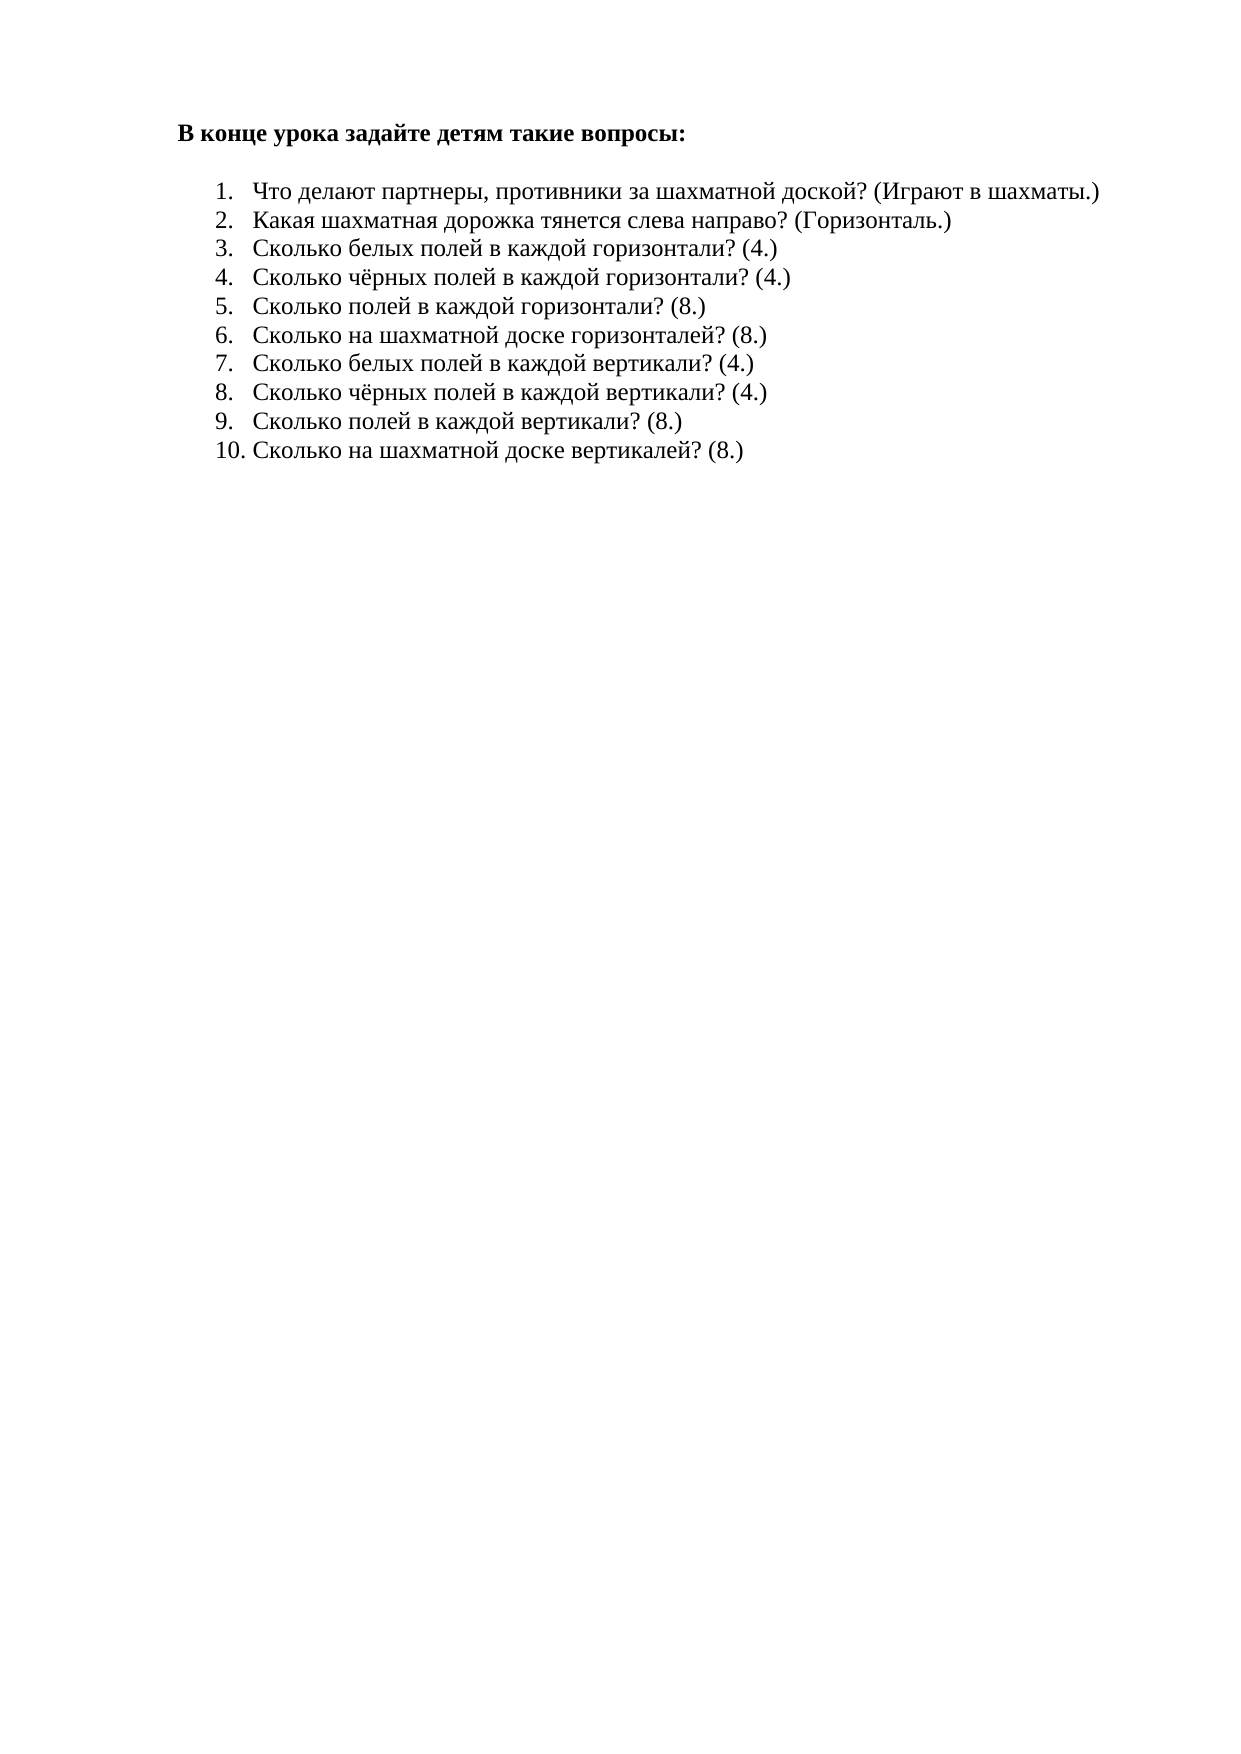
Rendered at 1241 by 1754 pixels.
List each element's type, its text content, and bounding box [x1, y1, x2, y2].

list Сколько белых полей в каждой вертикали? (4.) [215, 348, 1152, 377]
list Что делают партнеры, противники за шахматной доской? (Играют в шахматы.) [215, 176, 1152, 205]
text В конце урока задайте детям такие вопросы: [177, 118, 1152, 147]
list Сколько чёрных полей в каждой вертикали? (4.) [215, 377, 1152, 406]
list Сколько полей в каждой вертикали? (8.) [215, 406, 1152, 435]
list Сколько чёрных полей в каждой горизонтали? (4.) [215, 262, 1152, 291]
list Какая шахматная дорожка тянется слева направо? (Горизонталь.) [215, 205, 1152, 233]
list Сколько белых полей в каждой горизонтали? (4.) [215, 233, 1152, 262]
list Сколько на шахматной доске вертикалей? (8.) [215, 435, 1152, 463]
list Сколько на шахматной доске горизонталей? (8.) [215, 320, 1152, 348]
list Сколько полей в каждой горизонтали? (8.) [215, 291, 1152, 320]
